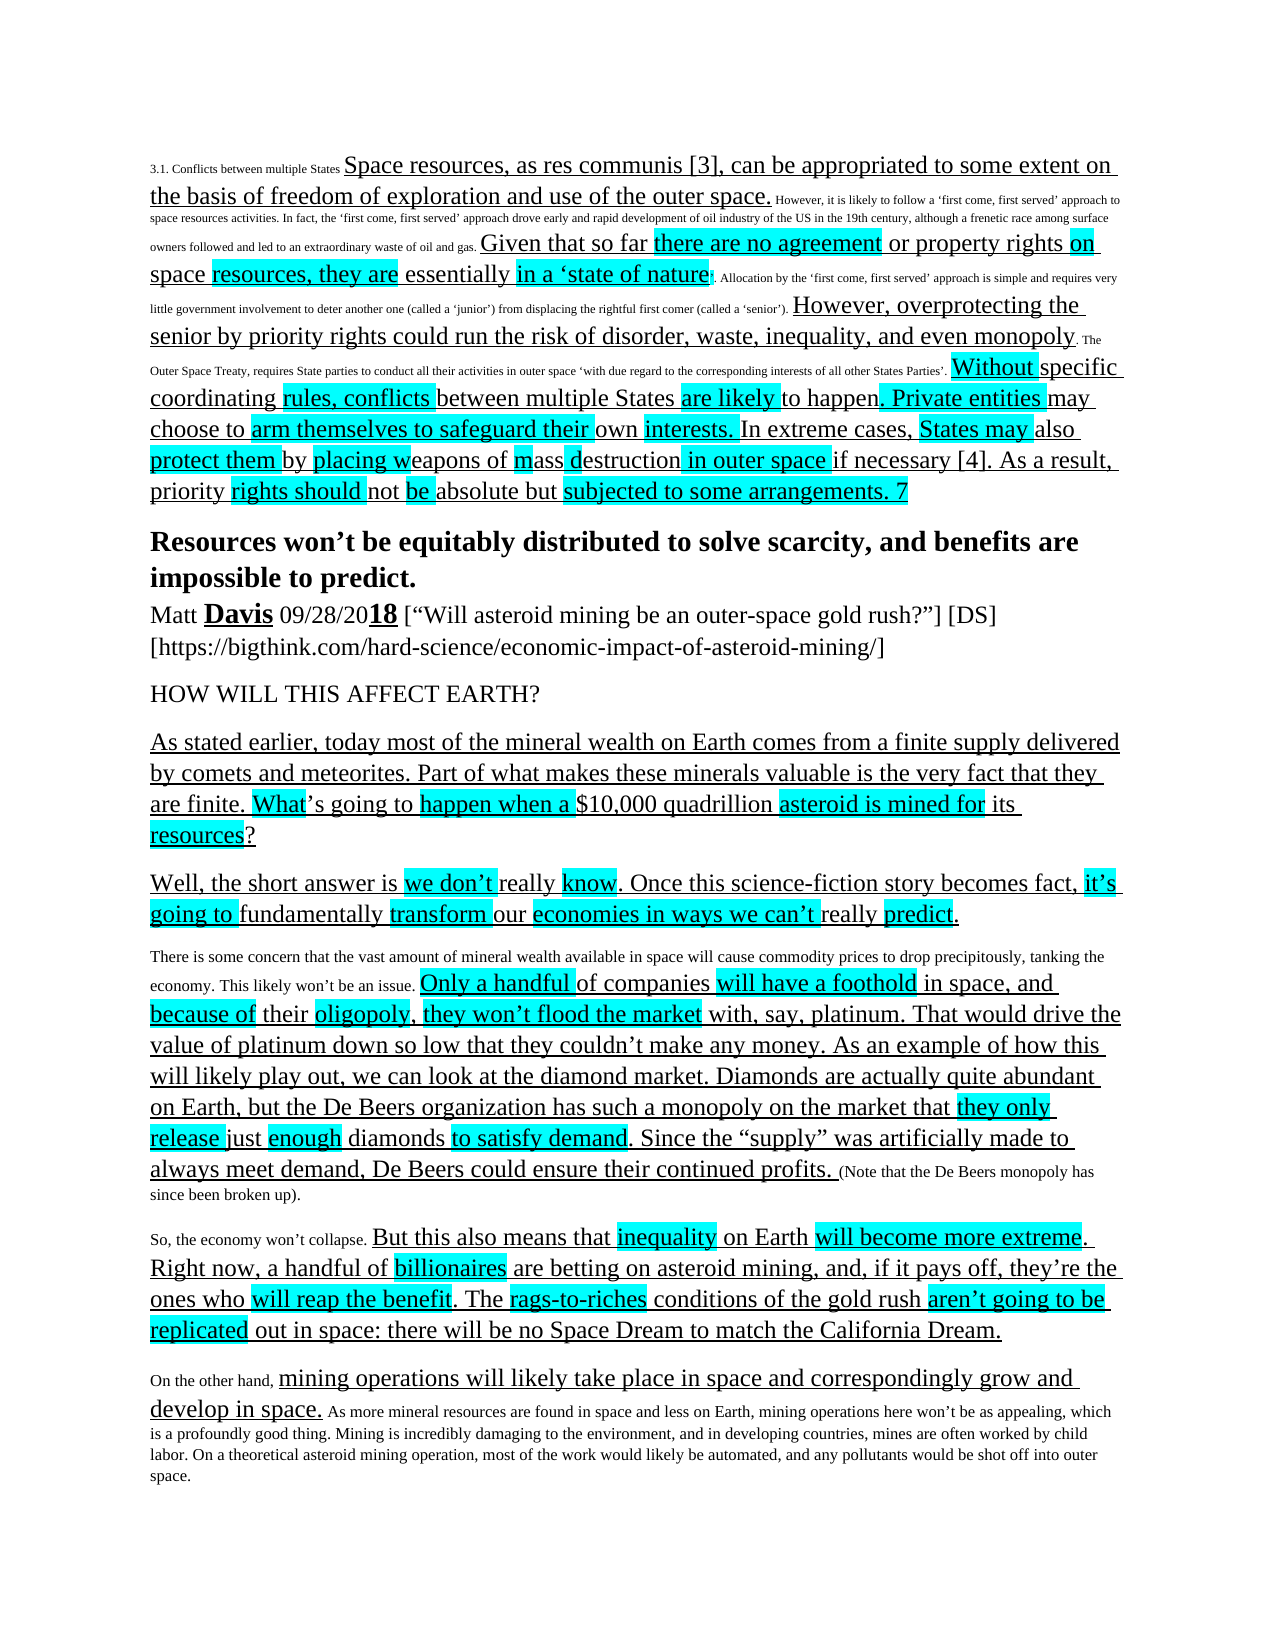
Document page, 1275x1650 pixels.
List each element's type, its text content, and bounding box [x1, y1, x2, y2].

text Well, the short answer is we don’t really know. Once this science-fiction story becomes fact, it’s going to fundamentally transform our economies in ways we can’t really predict. [150, 868, 1125, 928]
text So, the economy won’t collapse. But this also means that inequality on Earth will become more extreme. Right now, a handful of billionaires are betting on asteroid mining, and, if it pays off, they’re the ones who will reap the benefit. The rags-to-riches conditions of the gold rush aren’t going to be replicated out in space: there will be no Space Dream to match the California Dream. [150, 1222, 1125, 1344]
subtitle Resources won’t be equitably distributed to solve scarcity, and benefits are impossible to predict. [150, 524, 1125, 593]
text HOW WILL THIS AFFECT EARTH? [150, 679, 1125, 708]
text Matt Davis 09/28/2018 [“Will asteroid mining be an outer-space gold rush?”] [DS] [https://bigthink.com/hard-science/economic-impact-of-asteroid-mining/] [150, 596, 1125, 661]
text There is some concern that the vast amount of mineral wealth available in space will cause commodity prices to drop precipitously, tanking the economy. This likely won’t be an issue. Only a handful of companies will have a foothold in space, and because of their oligopoly, they won’t flood the market with, say, platinum. That would drive the value of platinum down so low that they couldn’t make any money. As an example of how this will likely play out, we can look at the diamond market. Diamonds are actually quite abundant on Earth, but the De Beers organization has such a monopoly on the market that they only release just enough diamonds to satisfy demand. Since the “supply” was artificially made to always meet demand, De Beers could ensure their continued profits. (Note that the De Beers monopoly has since been broken up). [150, 947, 1125, 1204]
text 3.1. Conflicts between multiple States Space resources, as res communis [3], can be appropriated to some extent on the basis of freedom of exploration and use of the outer space. However, it is likely to follow a ‘first come, first served’ approach to space resources activities. In fact, the ‘first come, first served’ approach drove early and rapid development of oil industry of the US in the 19th century, although a frenetic race among surface owners followed and led to an extraordinary waste of oil and gas. Given that so far there are no agreement or property rights on space resources, they are essentially in a ‘state of nature’. Allocation by the ‘first come, first served’ approach is simple and requires very little government involvement to deter another one (called a ‘junior’) from displacing the rightful first comer (called a ‘senior’). However, overprotecting the senior by priority rights could run the risk of disorder, waste, inequality, and even monopoly. The Outer Space Treaty, requires State parties to conduct all their activities in outer space ‘with due regard to the corresponding interests of all other States Parties’. Without specific coordinating rules, conflicts between multiple States are likely to happen. Private entities may choose to arm themselves to safeguard their own interests. In extreme cases, States may also protect them by placing weapons of mass destruction in outer space if necessary [4]. As a result, priority rights should not be absolute but subjected to some arrangements. 7 [150, 150, 1125, 505]
text On the other hand, mining operations will likely take place in space and correspondingly grow and develop in space. As more mineral resources are found in space and less on Earth, mining operations here won’t be as appealing, which is a profoundly good thing. Mining is incredibly damaging to the environment, and in developing countries, mines are often worked by child labor. On a theoretical asteroid mining operation, most of the work would likely be automated, and any pollutants would be shot off into outer space. [150, 1363, 1125, 1484]
text As stated earlier, today most of the mineral wealth on Earth comes from a finite supply delivered by comets and meteorites. Part of what makes these minerals valuable is the very fact that they are finite. What’s going to happen when a $10,000 quadrillion asteroid is mined for its resources? [150, 727, 1125, 849]
